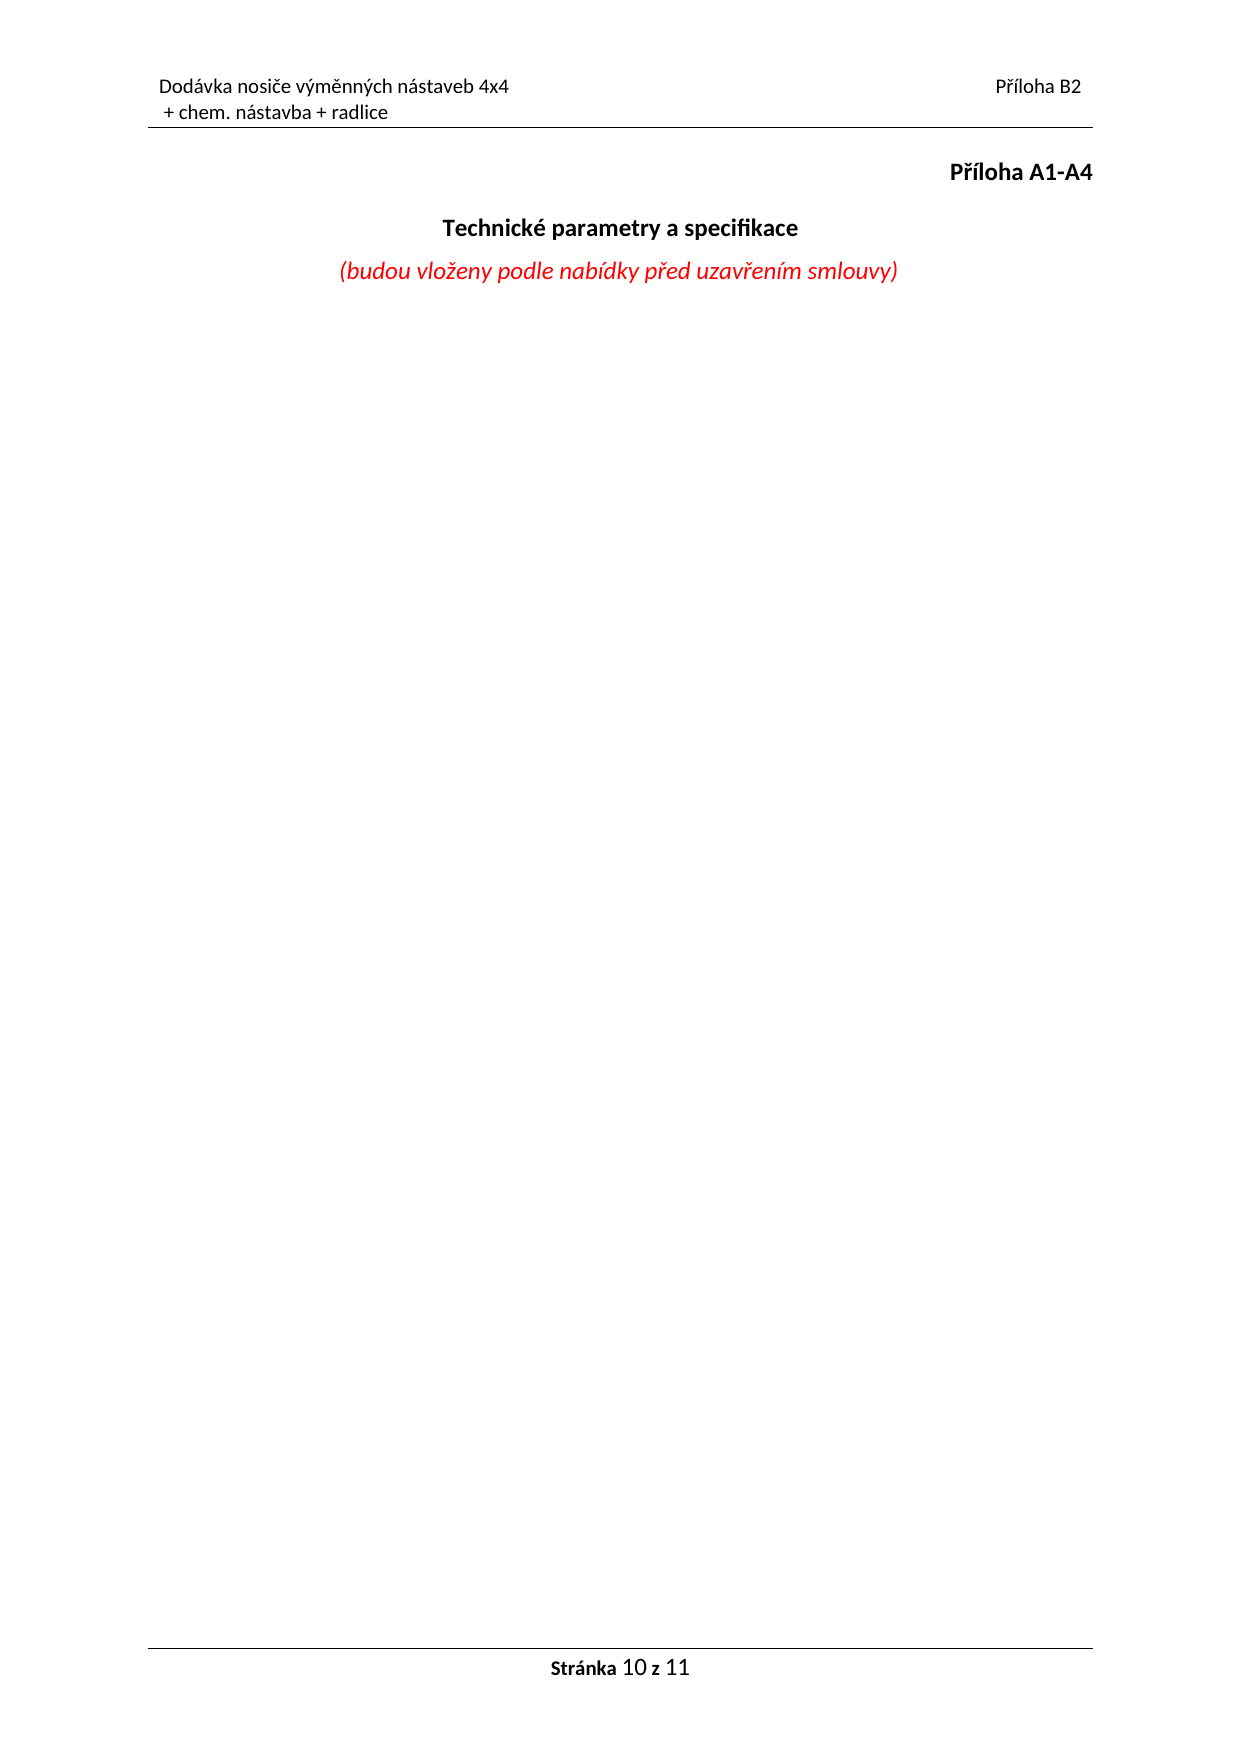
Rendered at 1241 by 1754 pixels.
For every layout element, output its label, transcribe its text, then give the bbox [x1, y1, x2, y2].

text Technické parametry a specifikace [148, 212, 1093, 243]
text Příloha A1-A4 [148, 156, 1093, 187]
text (budou vloženy podle nabídky před uzavřením smlouvy) [148, 255, 1093, 286]
